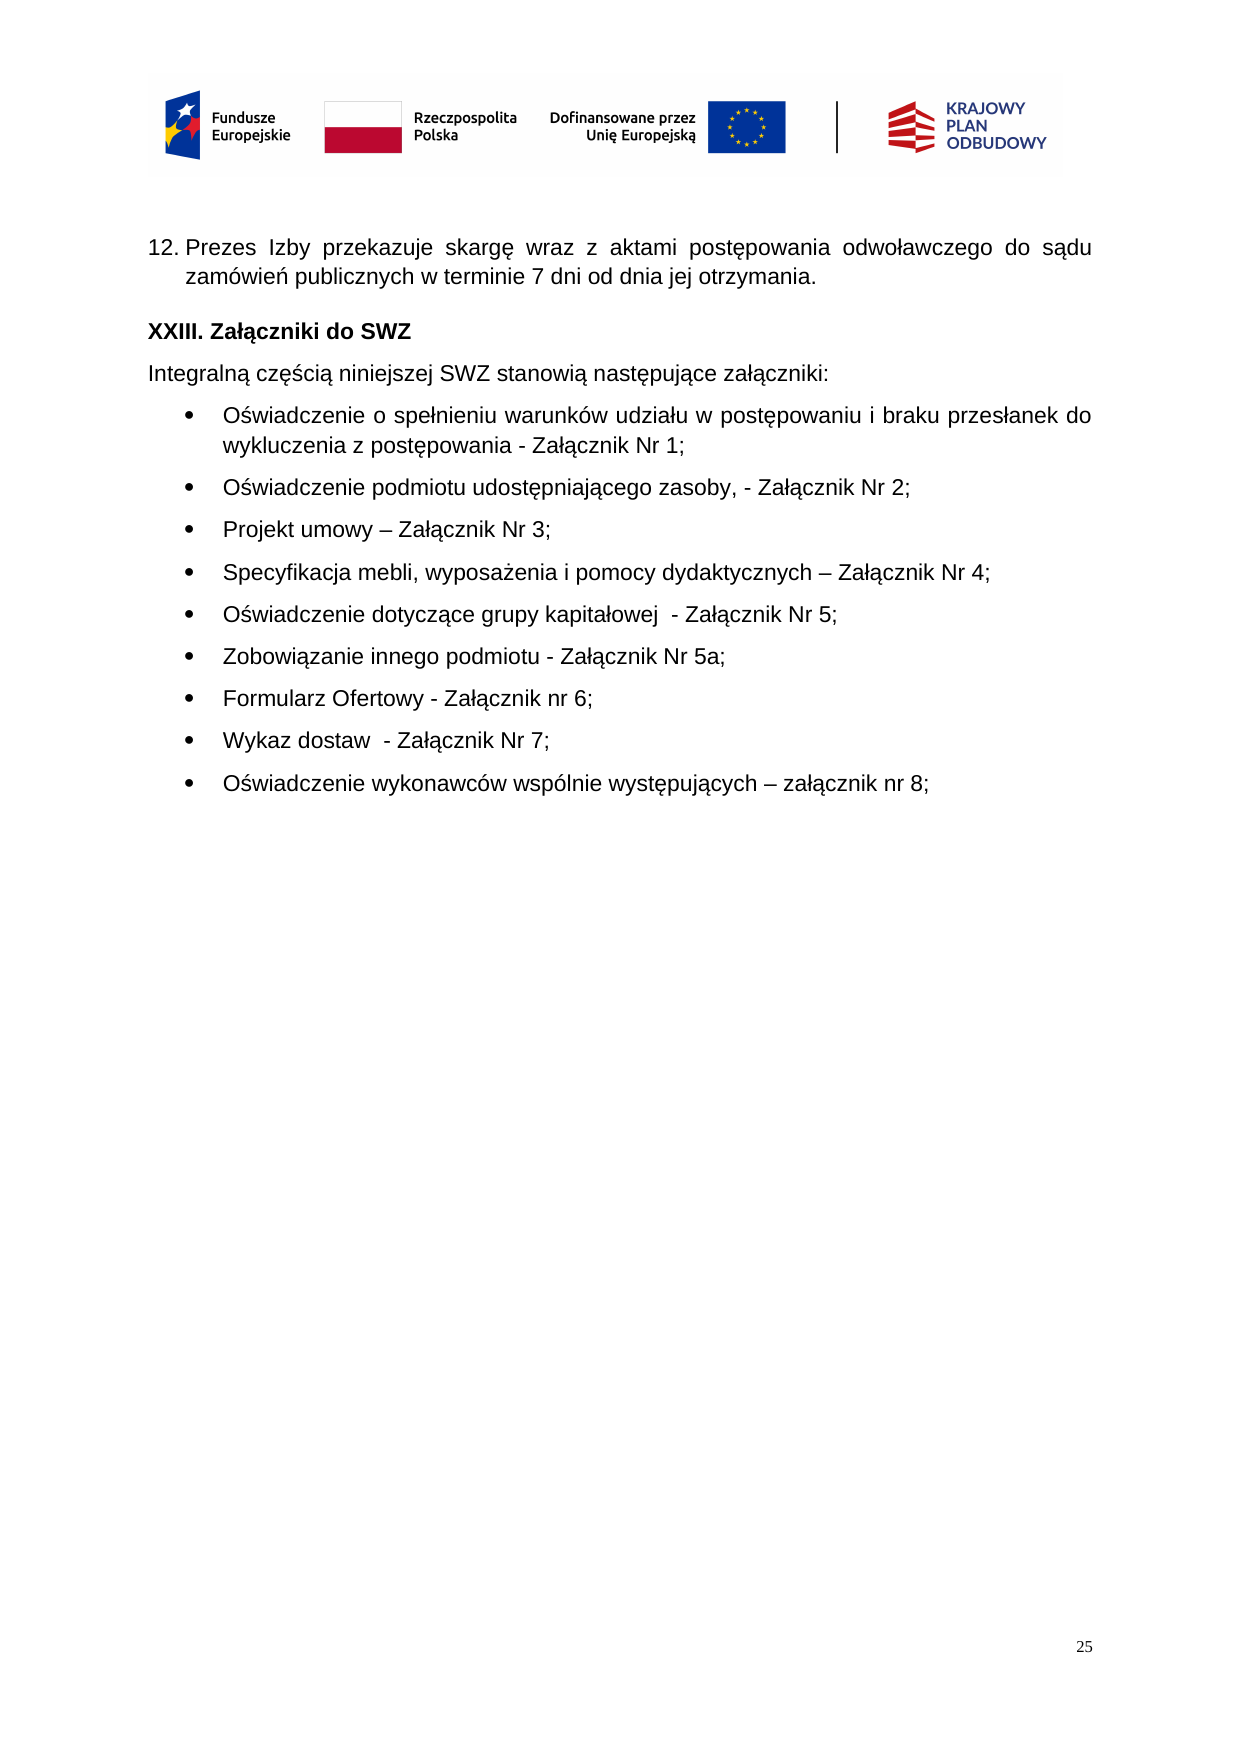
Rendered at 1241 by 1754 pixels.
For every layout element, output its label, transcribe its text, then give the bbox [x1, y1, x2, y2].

list Formularz Ofertowy - Załącznik nr 6; [185, 685, 1093, 712]
text Integralną częścią niniejszej SWZ stanowią następujące załączniki: [148, 360, 1093, 387]
list Prezes Izby przekazuje skargę wraz z aktami postępowania odwoławczego do sądu zamówień publicznych w terminie 7 dni od dnia jej otrzymania. [148, 234, 1093, 290]
list Oświadczenie wykonawców wspólnie występujących – załącznik nr 8; [185, 769, 1093, 796]
list Oświadczenie dotyczące grupy kapitałowej - Załącznik Nr 5; [185, 601, 1093, 627]
list Projekt umowy – Załącznik Nr 3; [185, 516, 1093, 543]
list Oświadczenie podmiotu udostępniającego zasoby, - Załącznik Nr 2; [185, 474, 1093, 501]
list Zobowiązanie innego podmiotu - Załącznik Nr 5a; [185, 643, 1093, 669]
list Specyfikacja mebli, wyposażenia i pomocy dydaktycznych – Załącznik Nr 4; [185, 559, 1093, 585]
picture [147, 73, 1063, 177]
list Oświadczenie o spełnieniu warunków udziału w postępowaniu i braku przesłanek do wykluczenia z postępowania - Załącznik Nr 1; [185, 402, 1093, 458]
subtitle XXIII. Załączniki do SWZ [148, 318, 1093, 344]
list Wykaz dostaw - Załącznik Nr 7; [185, 727, 1093, 754]
